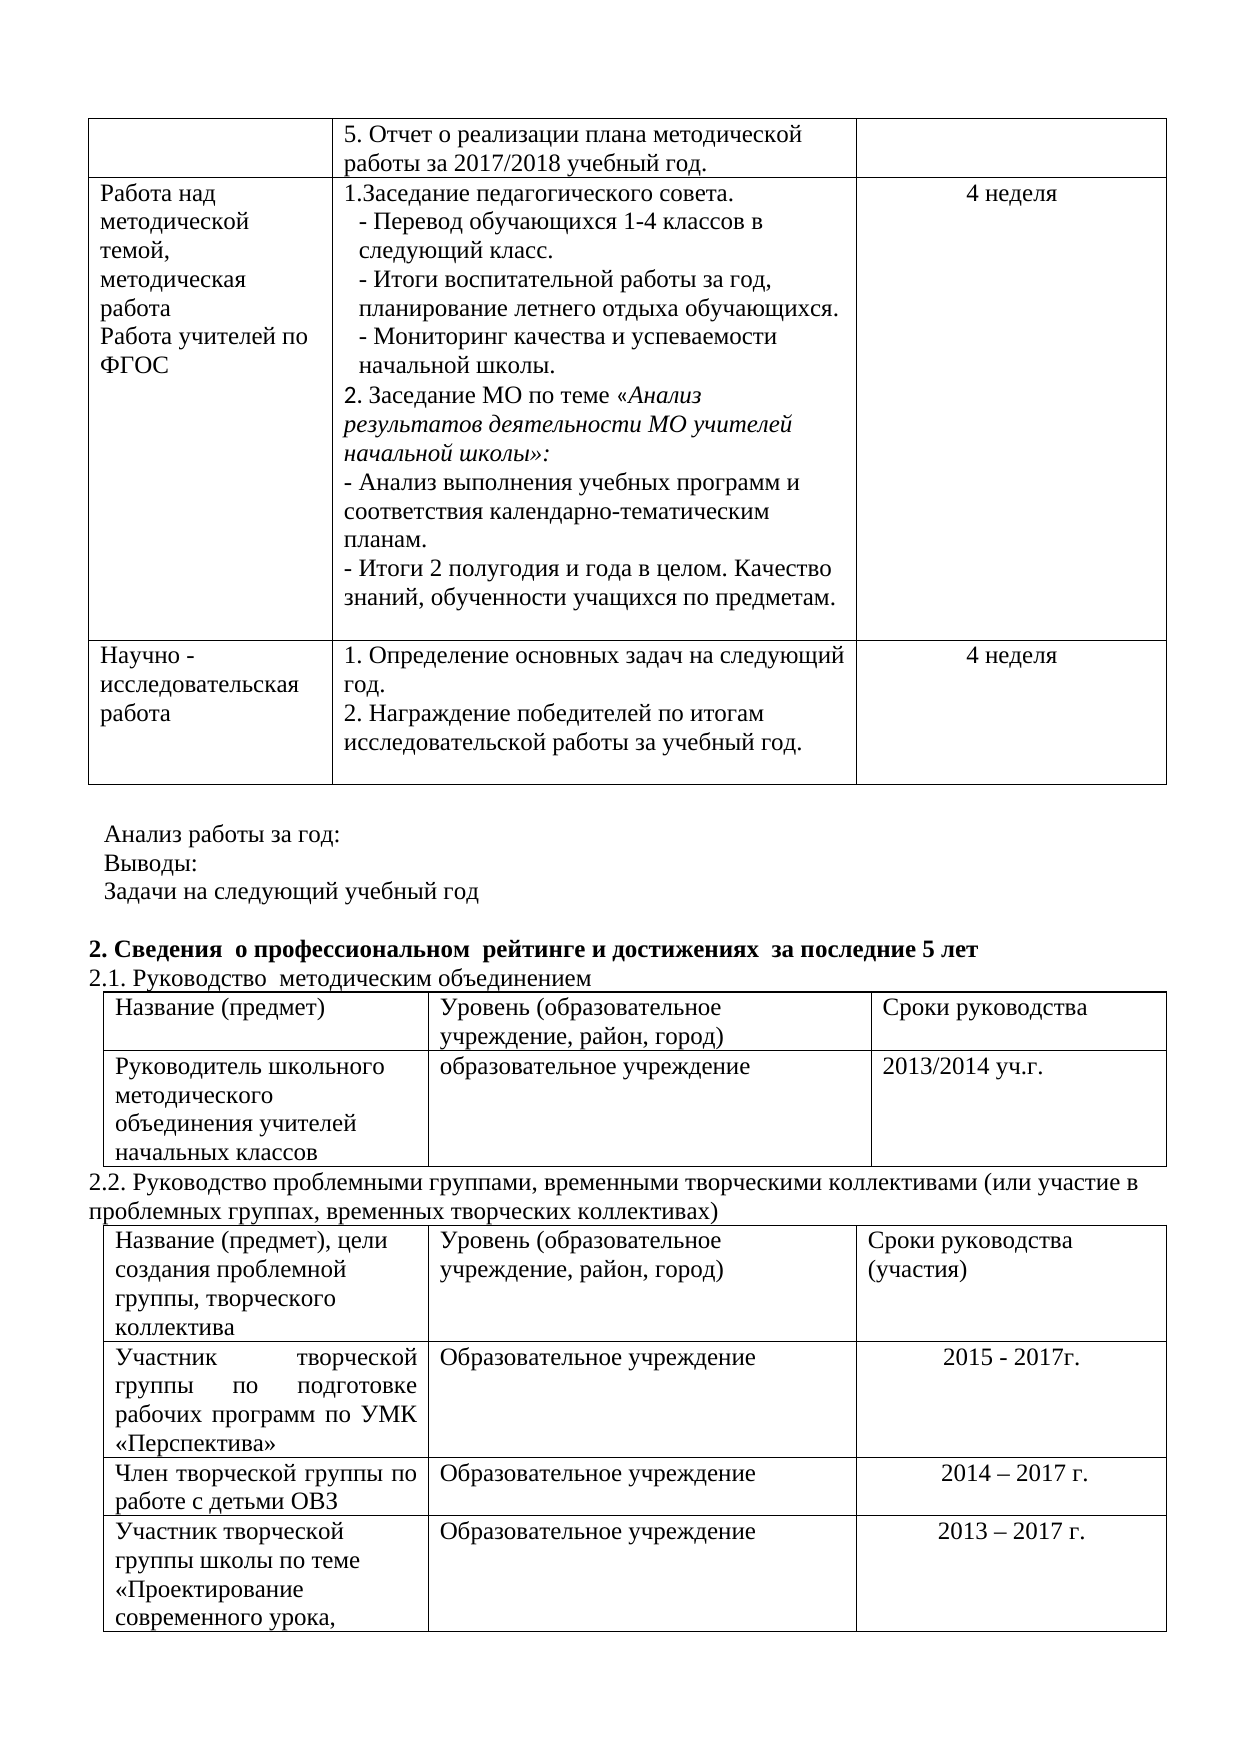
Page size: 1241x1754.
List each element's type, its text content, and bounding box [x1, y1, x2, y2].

text Анализ работы за год: [103, 819, 1152, 848]
table_cell 1. Определение основных задач на следующий год. 2. Награждение победителей по итогам исследовательской работы за учебный год. [333, 641, 856, 784]
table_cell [429, 1516, 856, 1631]
text 2.1. Руководство методическим объединением [89, 963, 1152, 991]
table_cell 2013/2014 уч.г. [872, 1051, 1166, 1166]
table_cell Научно - исследовательская работа [89, 641, 332, 784]
text Выводы: [103, 848, 1152, 876]
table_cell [89, 119, 332, 177]
table_cell 4 неделя [857, 178, 1166, 639]
table_cell 2014 – 2017 г. [857, 1458, 1166, 1515]
table_header Сроки руководства (участия) [857, 1226, 1166, 1341]
text 2.2. Руководство проблемными группами, временными творческими коллективами (или участие в проблемных группах, временных творческих коллективах) [89, 1167, 1152, 1224]
table_cell 4 неделя [857, 641, 1166, 784]
text 2. Сведения о профессиональном рейтинге и достижениях за последние 5 лет [89, 934, 1152, 963]
table_header Название (предмет), цели создания проблемной группы, творческого коллектива [104, 1226, 428, 1341]
table_cell Участник творческой группы по подготовке рабочих программ по УМК «Перспектива» [104, 1342, 428, 1457]
table_header Уровень (образовательное учреждение, район, город) [429, 1226, 856, 1341]
table_cell Образовательное учреждение [429, 1342, 856, 1457]
table_header Сроки руководства [872, 993, 1166, 1050]
table_cell 2015 - 2017г. [857, 1342, 1166, 1457]
table_cell Образовательное учреждение [429, 1458, 856, 1515]
table_cell Руководитель школьного методического объединения учителей начальных классов [104, 1051, 428, 1166]
table_cell 1.Заседание педагогического совета. - Перевод обучающихся 1-4 классов в следующий класс. - Итоги воспитательной работы за год, планирование летнего отдыха обучающихся. - Мониторинг качества и успеваемости начальной школы. 2. Заседание МО по теме «Анализ результатов деятельности МО учителей начальной школы»: - Анализ выполнения учебных программ и соответствия календарно-тематическим планам. - Итоги 2 полугодия и года в целом. Качество знаний, обученности учащихся по предметам. [333, 178, 856, 639]
table_cell 2013 – 2017 г. [857, 1516, 1166, 1631]
text Задачи на следующий учебный год [103, 876, 1152, 905]
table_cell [857, 119, 1166, 177]
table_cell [104, 1516, 428, 1631]
table_header Название (предмет) [104, 993, 428, 1050]
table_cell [333, 119, 856, 177]
table_header Уровень (образовательное учреждение, район, город) [429, 993, 871, 1050]
table_cell Член творческой группы по работе с детьми ОВЗ [104, 1458, 428, 1515]
table_cell Работа над методической темой, методическая работа Работа учителей по ФГОС [89, 178, 332, 639]
table_cell образовательное учреждение [429, 1051, 871, 1166]
